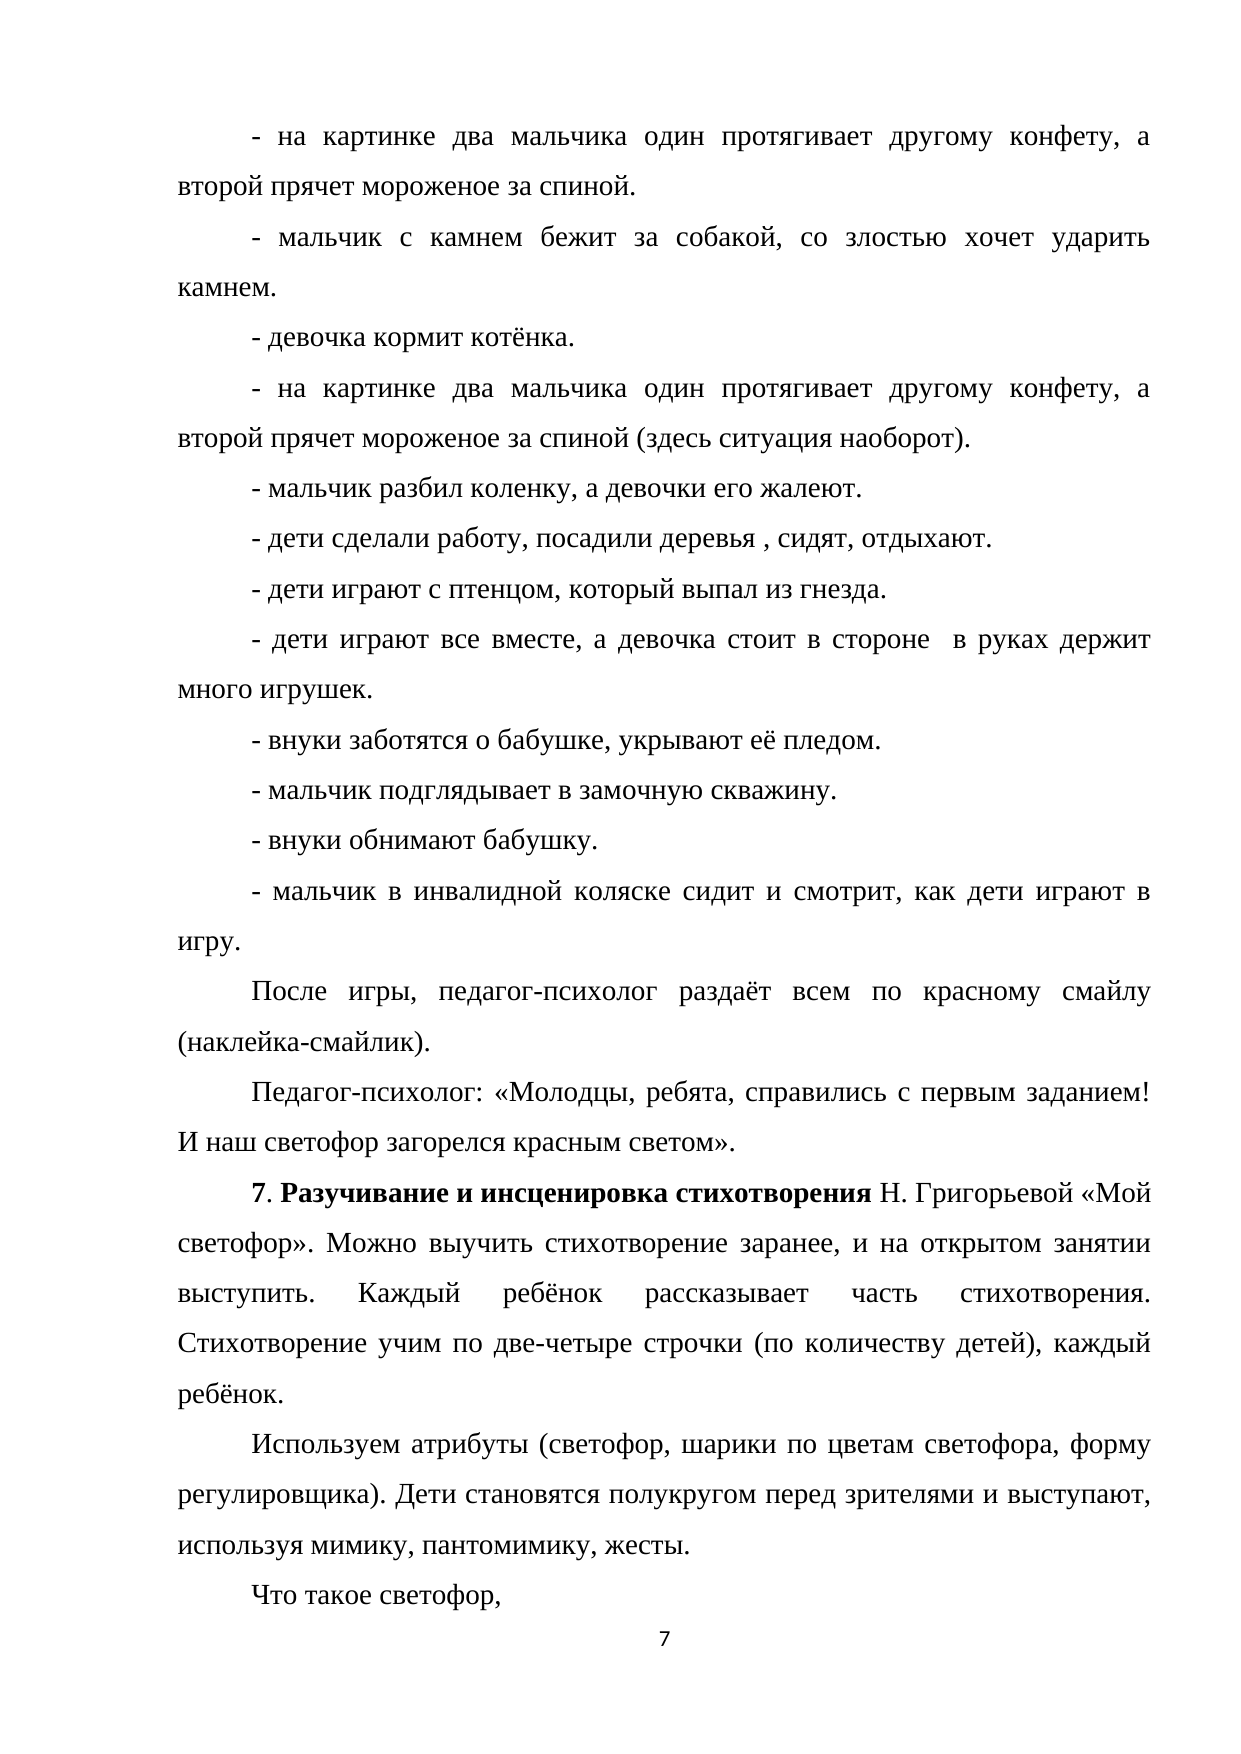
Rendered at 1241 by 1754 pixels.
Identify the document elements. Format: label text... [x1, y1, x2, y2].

text - мальчик подглядывает в замочную скважину. [177, 772, 1152, 806]
text - мальчик с камнем бежит за собакой, со злостью хочет ударить камнем. [177, 219, 1152, 303]
text Используем атрибуты (светофор, шарики по цветам светофора, форму регулировщика). Дети становятся полукругом перед зрителями и выступают, используя мимику, пантомимику, жесты. [177, 1426, 1152, 1560]
text Что такое светофор, [177, 1577, 1152, 1611]
text После игры, педагог-психолог раздаёт всем по красному смайлу (наклейка-смайлик). [177, 973, 1152, 1057]
text - на картинке два мальчика один протягивает другому конфету, а второй прячет мороженое за спиной (здесь ситуация наоборот). [177, 370, 1152, 453]
text 7. Разучивание и инсценировка стихотворения Н. Григорьевой «Мой светофор». Можно выучить стихотворение заранее, и на открытом занятии выступить. Каждый ребёнок рассказывает часть стихотворения. Стихотворение учим по две-четыре строчки (по количеству детей), каждый ребёнок. [177, 1175, 1152, 1409]
text - девочка кормит котёнка. [177, 319, 1152, 353]
text - мальчик в инвалидной коляске сидит и смотрит, как дети играют в игру. [177, 873, 1152, 957]
text - дети играют с птенцом, который выпал из гнезда. [177, 571, 1152, 604]
text - на картинке два мальчика один протягивает другому конфету, а второй прячет мороженое за спиной. [177, 118, 1152, 202]
text - мальчик разбил коленку, а девочки его жалеют. [177, 470, 1152, 504]
text - дети сделали работу, посадили деревья , сидят, отдыхают. [177, 521, 1152, 554]
text - внуки заботятся о бабушке, укрывают её пледом. [177, 722, 1152, 755]
text - внуки обнимают бабушку. [177, 822, 1152, 856]
text - дети играют все вместе, а девочка стоит в стороне в руках держит много игрушек. [177, 621, 1152, 705]
text Педагог-психолог: «Молодцы, ребята, справились с первым заданием! И наш светофор загорелся красным светом». [177, 1074, 1152, 1158]
